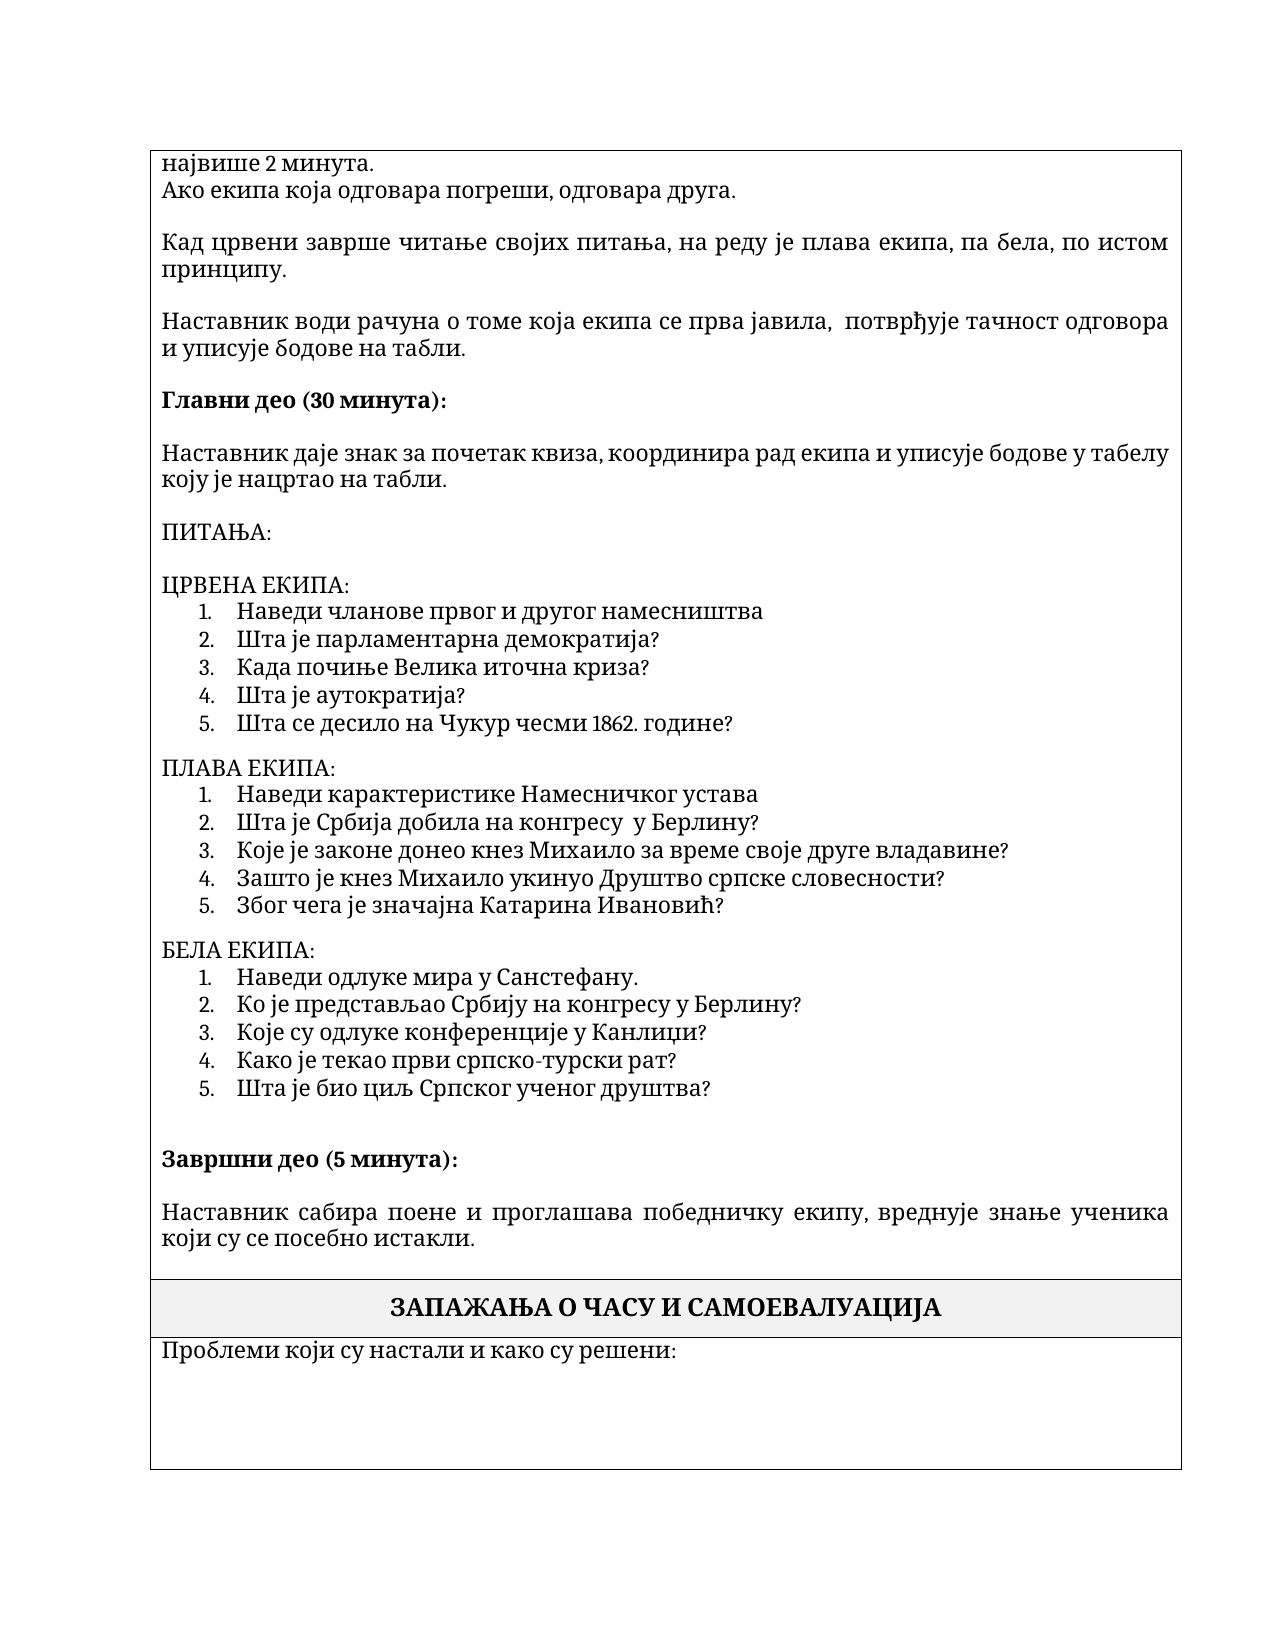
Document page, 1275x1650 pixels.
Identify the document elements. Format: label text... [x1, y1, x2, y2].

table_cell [151, 151, 1181, 1279]
table_cell ЗАПАЖАЊА О ЧАСУ И САМОЕВАЛУАЦИЈА [151, 1280, 1181, 1337]
table_cell Проблеми који су настали и како су решени: [151, 1338, 1181, 1469]
